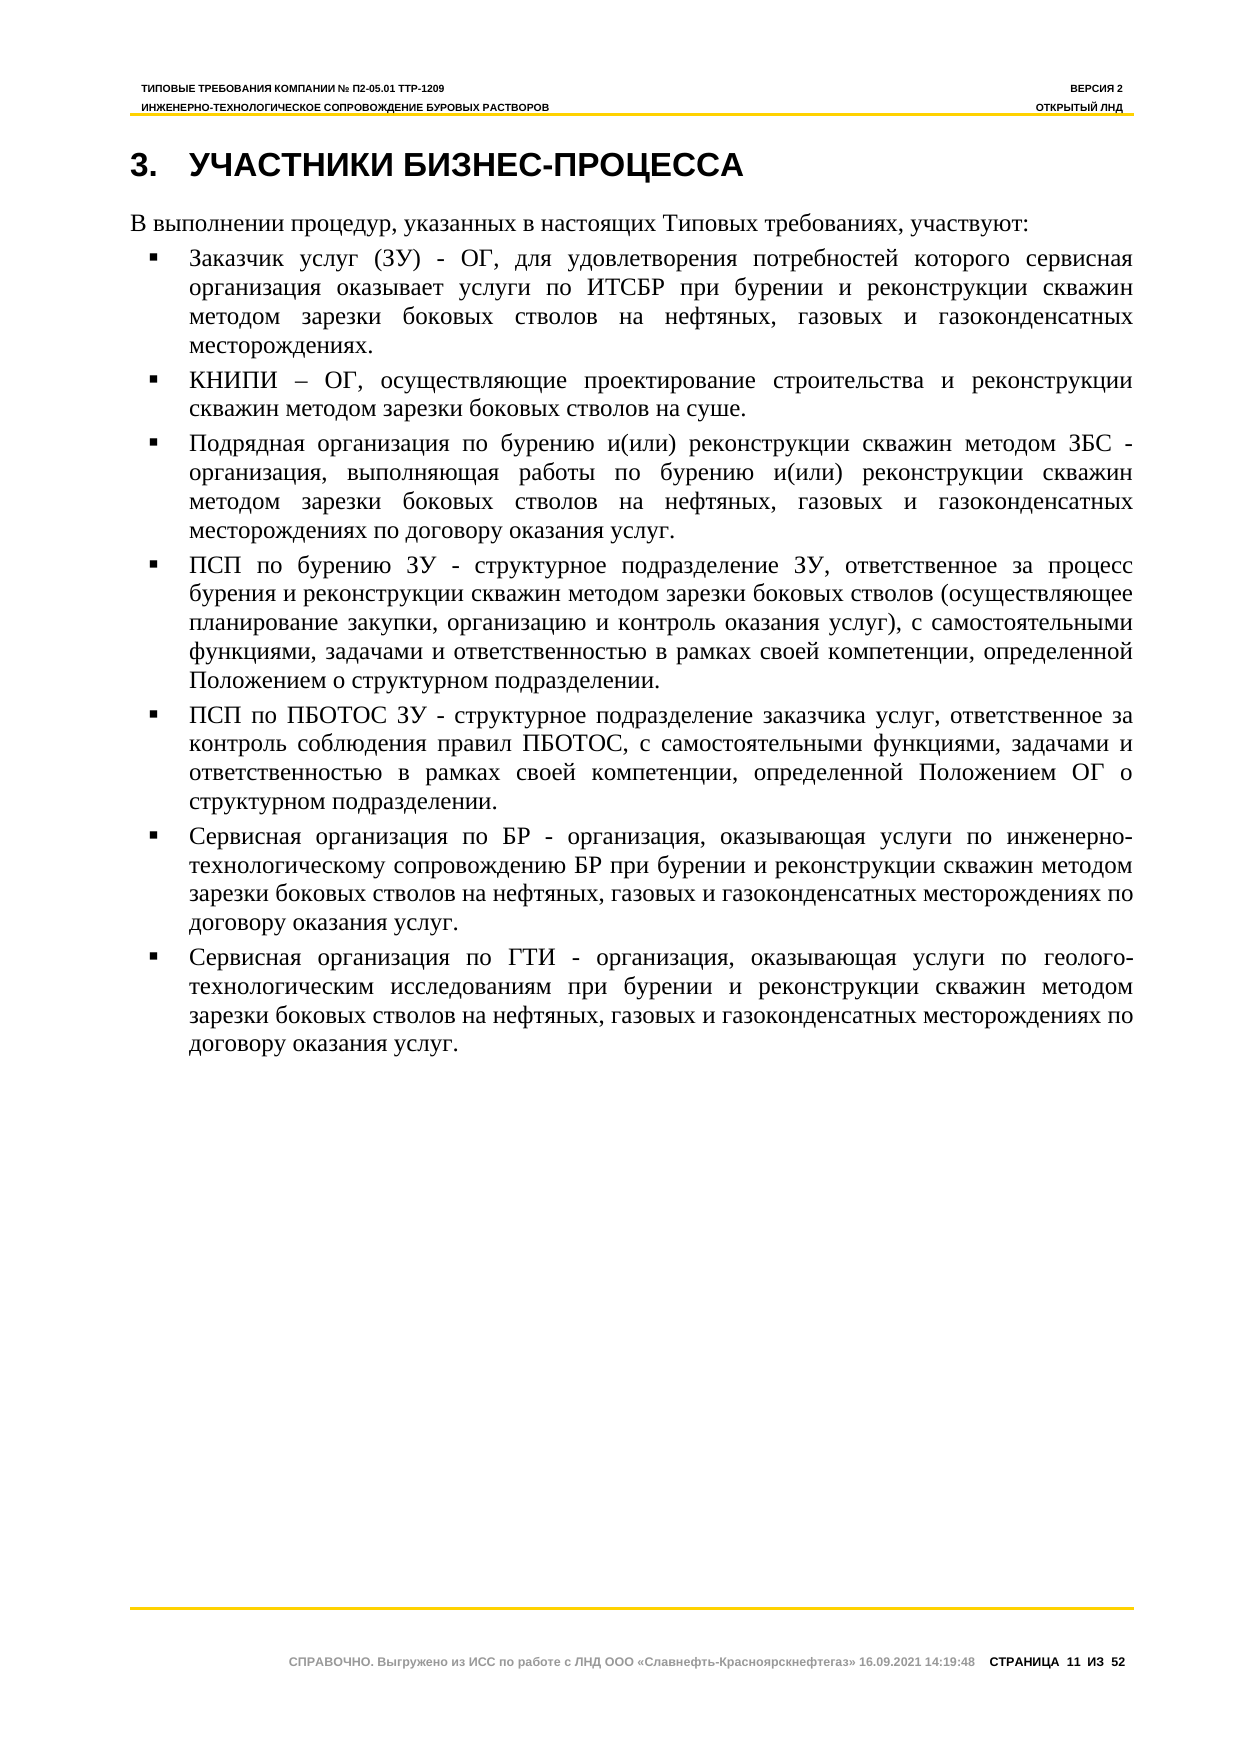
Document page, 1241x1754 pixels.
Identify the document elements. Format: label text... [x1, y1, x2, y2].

list ПСП по бурению ЗУ - структурное подразделение ЗУ, ответственное за процесс бурения и реконструкции скважин методом зарезки боковых стволов (осуществляющее планирование закупки, организацию и контроль оказания услуг), с самостоятельными функциями, задачами и ответственностью в рамках своей компетенции, определенной Положением о структурном подразделении. [148, 550, 1134, 693]
text УЧАСТНИКИ БИЗНЕС-ПРОЦЕССА [130, 145, 1134, 183]
list Заказчик услуг (ЗУ) - ОГ, для удовлетворения потребностей которого сервисная организация оказывает услуги по ИТСБР при бурении и реконструкции скважин методом зарезки боковых стволов на нефтяных, газовых и газоконденсатных месторождениях. [148, 243, 1134, 358]
list КНИПИ – ОГ, осуществляющие проектирование строительства и реконструкции скважин методом зарезки боковых стволов на суше. [148, 365, 1134, 422]
text В выполнении процедур, указанных в настоящих Типовых требованиях, участвуют: [130, 208, 1134, 237]
list Подрядная организация по бурению и(или) реконструкции скважин методом ЗБС - организация, выполняющая работы по бурению и(или) реконструкции скважин методом зарезки боковых стволов на нефтяных, газовых и газоконденсатных месторождениях по договору оказания услуг. [148, 428, 1134, 543]
list ПСП по ПБОТОС ЗУ - структурное подразделение заказчика услуг, ответственное за контроль соблюдения правил ПБОТОС, с самостоятельными функциями, задачами и ответственностью в рамках своей компетенции, определенной Положением ОГ о структурном подразделении. [148, 700, 1134, 815]
list Сервисная организация по ГТИ - организация, оказывающая услуги по геолого-технологическим исследованиям при бурении и реконструкции скважин методом зарезки боковых стволов на нефтяных, газовых и газоконденсатных месторождениях по договору оказания услуг. [148, 942, 1134, 1057]
list Сервисная организация по БР - организация, оказывающая услуги по инженерно-технологическому сопровождению БР при бурении и реконструкции скважин методом зарезки боковых стволов на нефтяных, газовых и газоконденсатных месторождениях по договору оказания услуг. [148, 821, 1134, 936]
